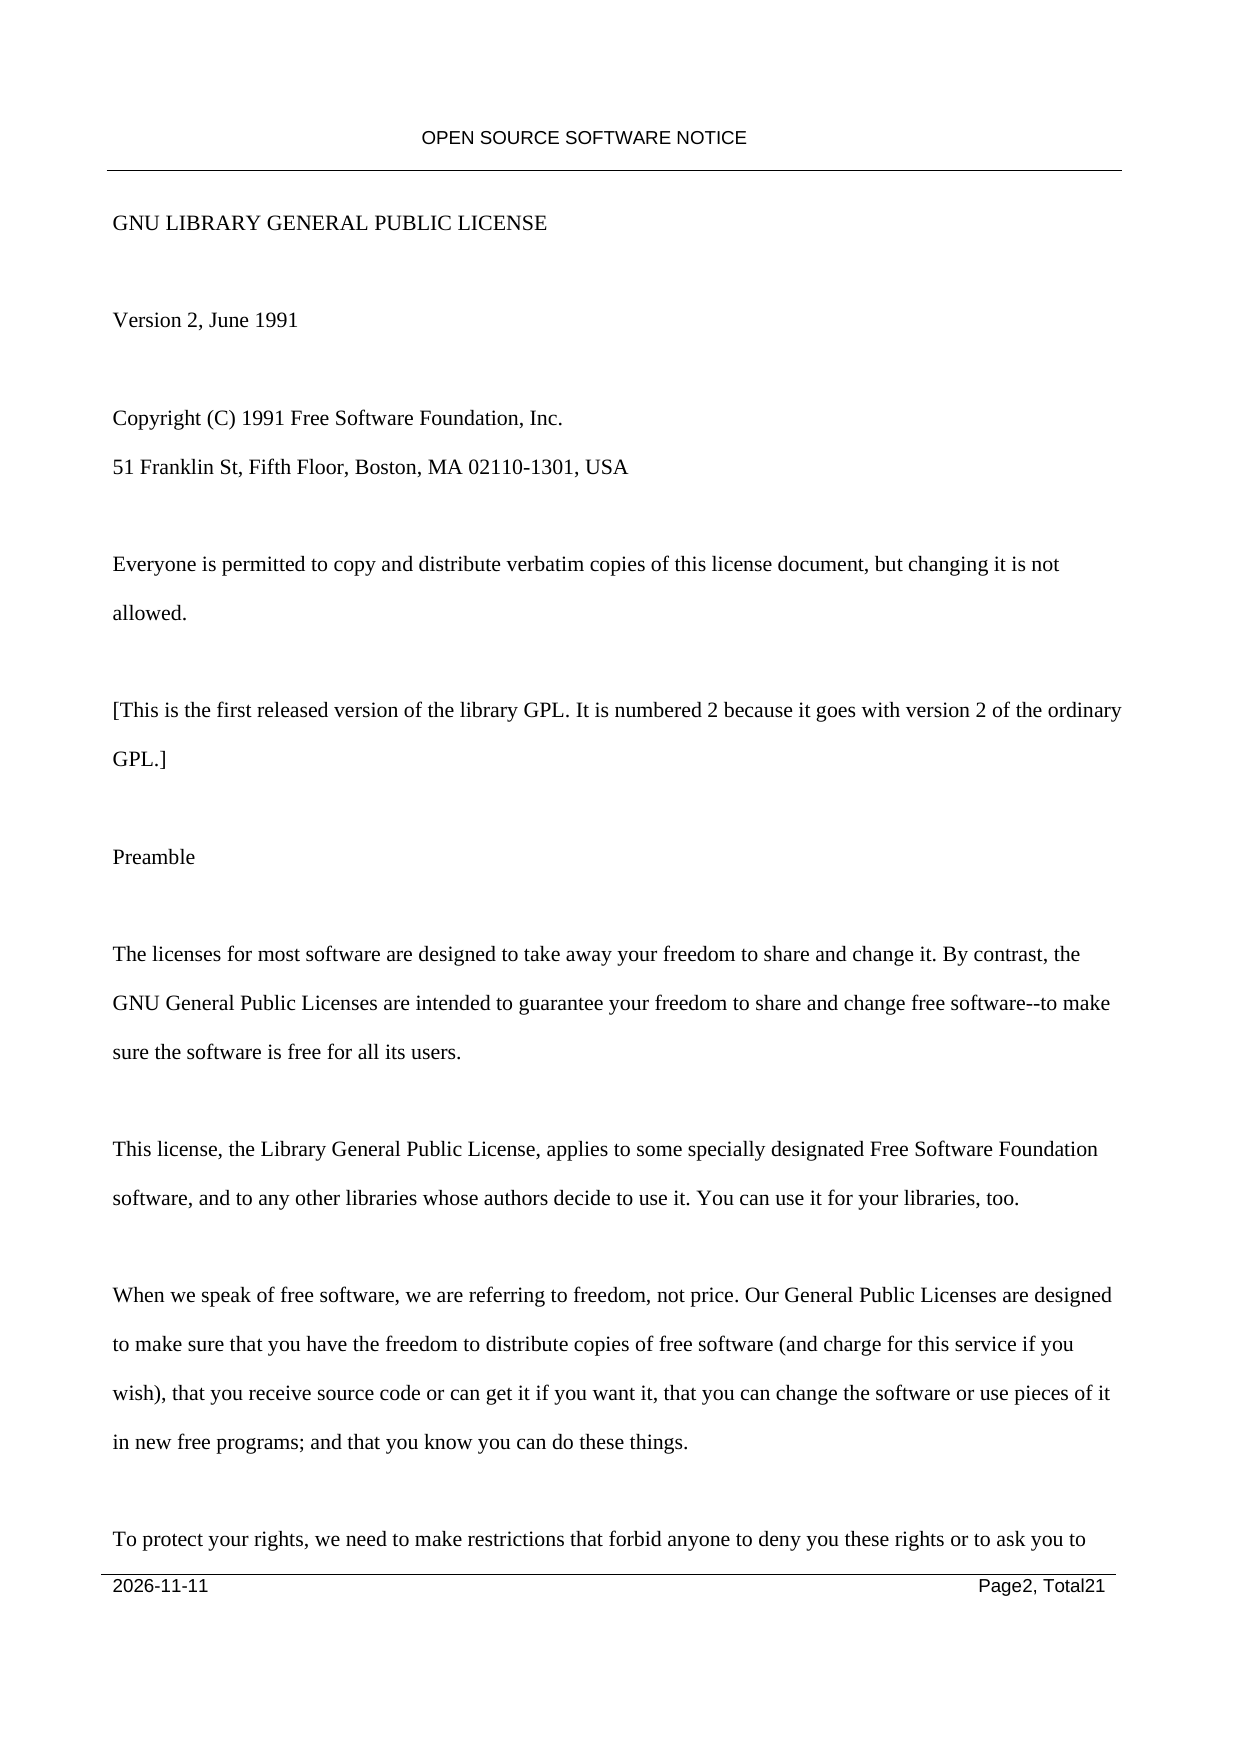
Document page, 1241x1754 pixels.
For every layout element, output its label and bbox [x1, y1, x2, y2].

text [112, 206, 1128, 1555]
